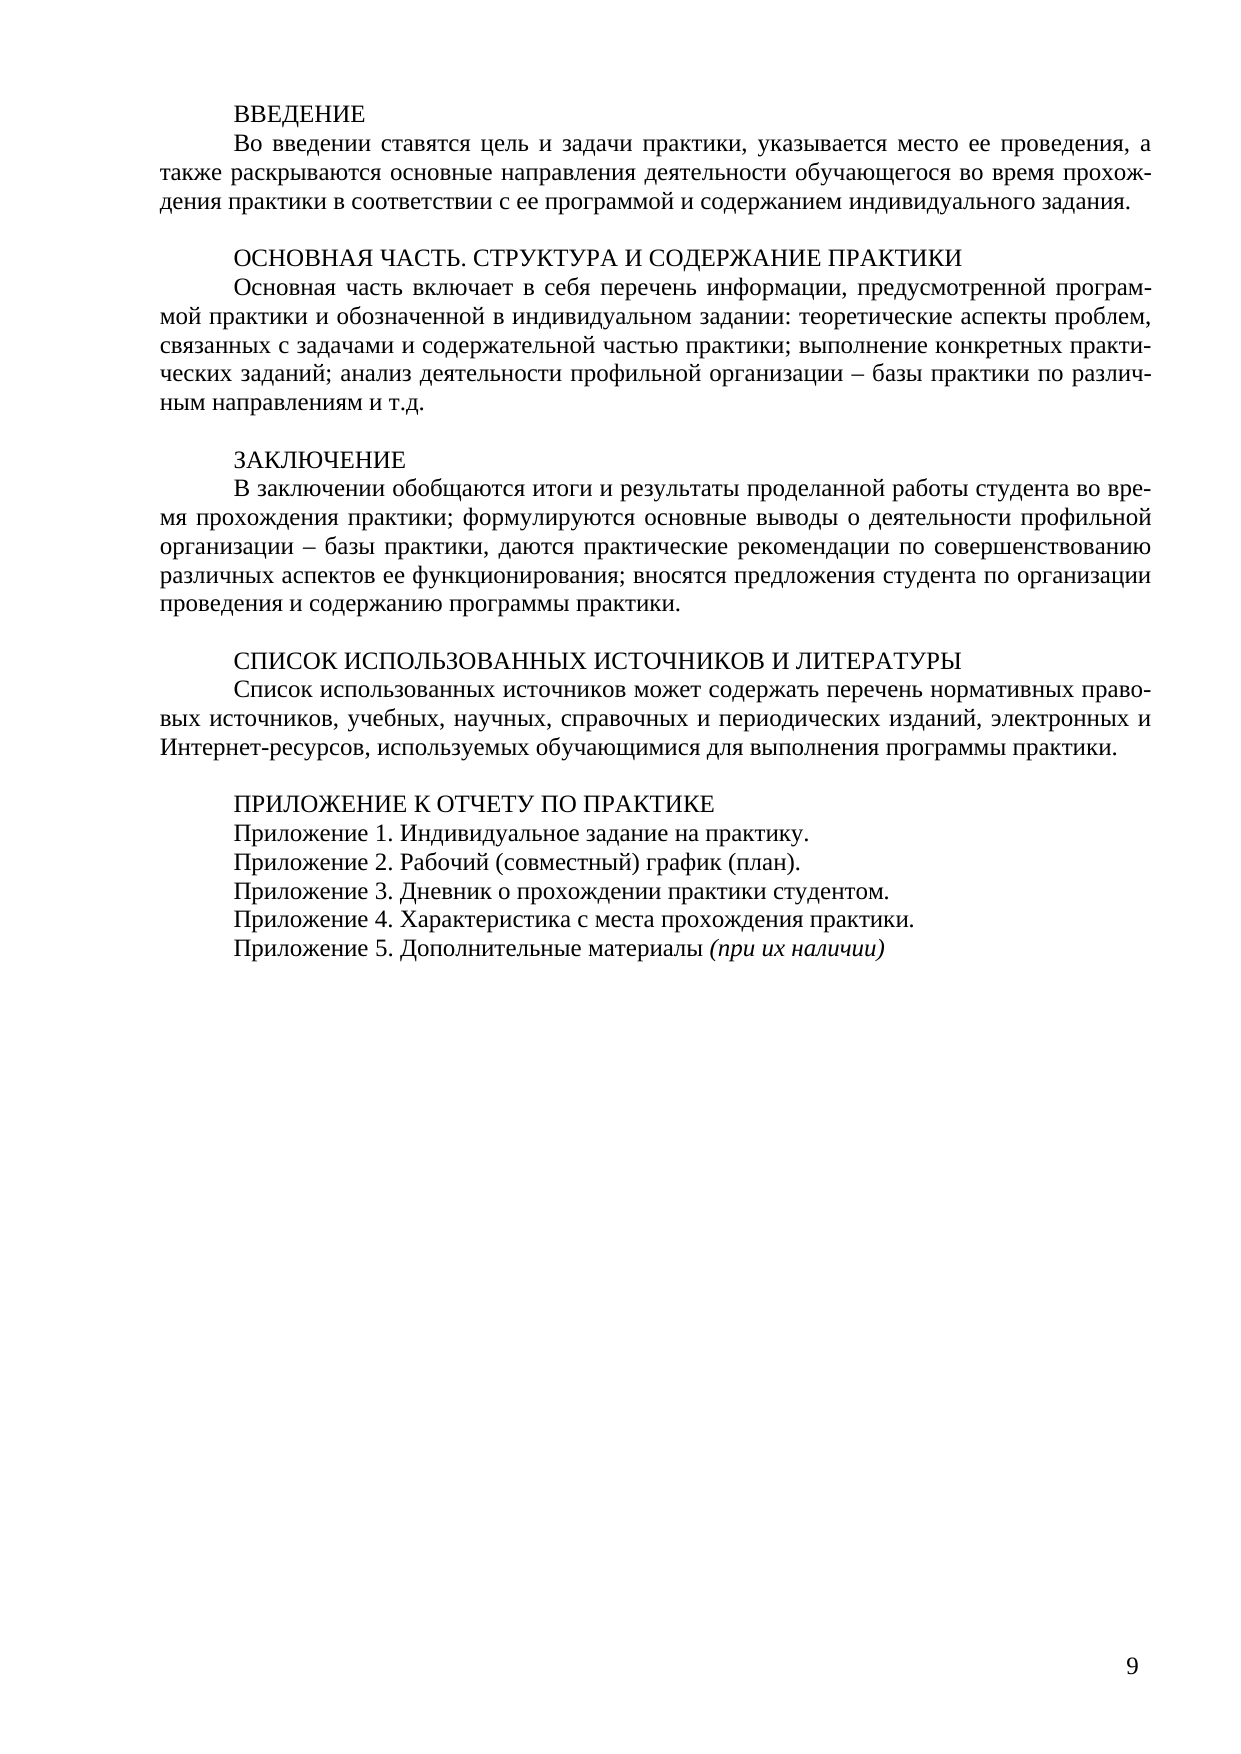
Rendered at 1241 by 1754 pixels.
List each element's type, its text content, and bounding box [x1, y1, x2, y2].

text ПРИЛОЖЕНИЕ К ОТЧЕТУ ПО ПРАКТИКЕ [233, 789, 1232, 818]
text Во введении ставятся цель и задачи практики, указывается место ее проведения, а также раскрываются основные направления деятельности обучающегося во время прохож- дения практики в соответствии с ее программой и содержанием индивидуального задания. [159, 128, 1153, 214]
text В заключении обобщаются итоги и результаты проделанной работы студента во вре- мя прохождения практики; формулируются основные выводы о деятельности профильной организации – базы практики, даются практические рекомендации по совершенствованию различных аспектов ее функционирования; вносятся предложения студента по организации проведения и содержанию программы практики. [159, 473, 1152, 617]
text ЗАКЛЮЧЕНИЕ [233, 445, 1232, 473]
text СПИСОК ИСПОЛЬЗОВАННЫХ ИСТОЧНИКОВ И ЛИТЕРАТУРЫ [233, 646, 1232, 674]
text Список использованных источников может содержать перечень нормативных право- вых источников, учебных, научных, справочных и периодических изданий, электронных и Интернет-ресурсов, используемых обучающимися для выполнения программы практики. [159, 674, 1152, 761]
text ВВЕДЕНИЕ [233, 99, 1232, 128]
text Основная часть включает в себя перечень информации, предусмотренной програм- мой практики и обозначенной в индивидуальном задании: теоретические аспекты проблем, связанных с задачами и содержательной частью практики; выполнение конкретных практи- ческих заданий; анализ деятельности профильной организации – базы практики по различ- ным направлениям и т.д. [159, 272, 1153, 416]
text Приложение 1. Индивидуальное задание на практику. Приложение 2. Рабочий (совместный) график (план). Приложение 3. Дневник о прохождении практики студентом. Приложение 4. Характеристика с места прохождения практики. Приложение 5. Дополнительные материалы (при их наличии) [233, 818, 918, 962]
text ОСНОВНАЯ ЧАСТЬ. СТРУКТУРА И СОДЕРЖАНИЕ ПРАКТИКИ [233, 243, 1232, 272]
